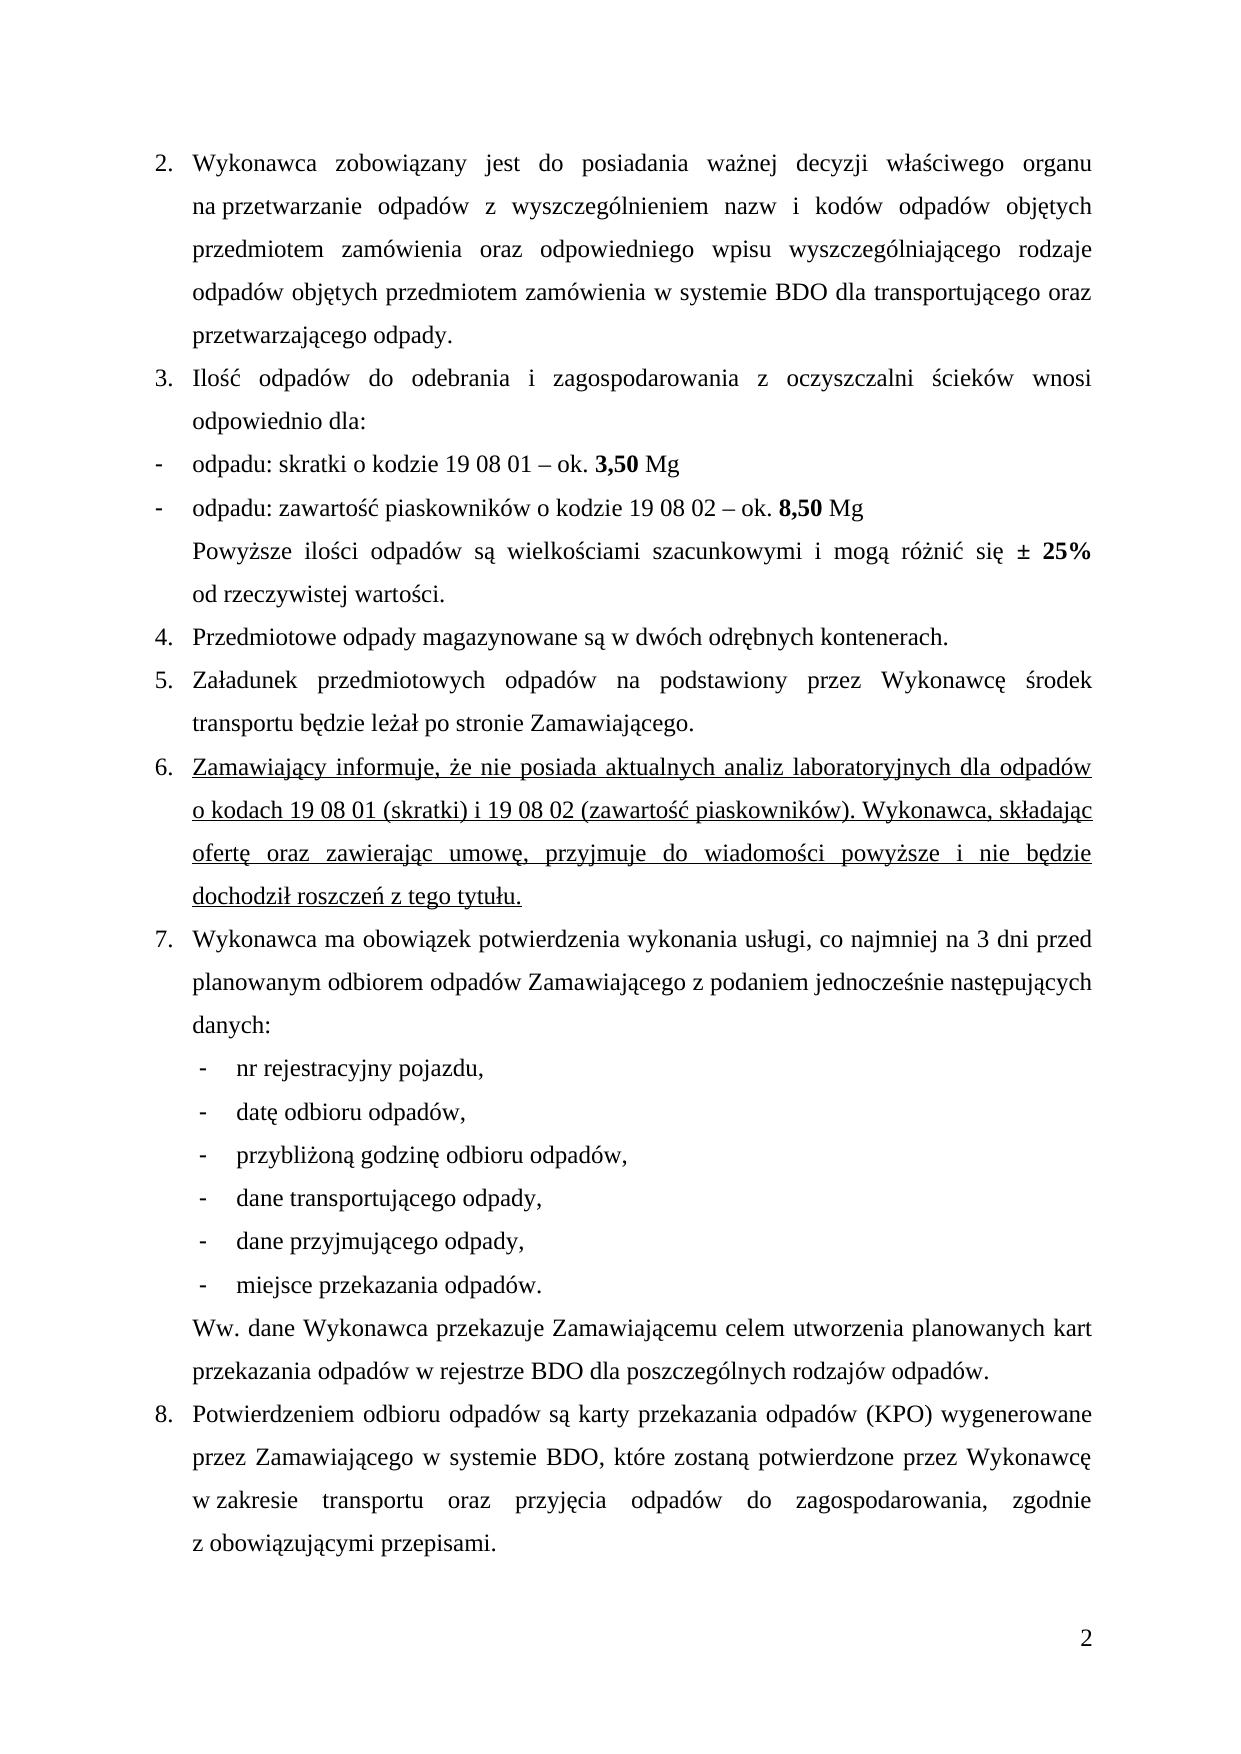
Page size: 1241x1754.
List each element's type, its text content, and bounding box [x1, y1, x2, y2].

list Ilość odpadów do odebrania i zagospodarowania z oczyszczalni ścieków wnosi odpowiednio dla: [154, 363, 1093, 435]
list dane transportującego odpady, [199, 1183, 1093, 1212]
list Potwierdzeniem odbioru odpadów są karty przekazania odpadów (KPO) wygenerowane przez Zamawiającego w systemie BDO, które zostaną potwierdzone przez Wykonawcę w zakresie transportu oraz przyjęcia odpadów do zagospodarowania, zgodnie z obowiązującymi przepisami. [154, 1399, 1093, 1557]
text Ww. dane Wykonawca przekazuje Zamawiającemu celem utworzenia planowanych kart przekazania odpadów w rejestrze BDO dla poszczególnych rodzajów odpadów. [192, 1313, 1093, 1385]
list Wykonawca zobowiązany jest do posiadania ważnej decyzji właściwego organu na przetwarzanie odpadów z wyszczególnieniem nazw i kodów odpadów objętych przedmiotem zamówienia oraz odpowiedniego wpisu wyszczególniającego rodzaje odpadów objętych przedmiotem zamówienia w systemie BDO dla transportującego oraz przetwarzającego odpady. [154, 148, 1093, 349]
list miejsce przekazania odpadów. [199, 1269, 1093, 1298]
list Załadunek przedmiotowych odpadów na podstawiony przez Wykonawcę środek transportu będzie leżał po stronie Zamawiającego. [154, 665, 1093, 737]
list datę odbioru odpadów, [199, 1097, 1093, 1126]
list odpadu: zawartość piaskowników o kodzie 19 08 02 – ok. 8,50 Mg [154, 493, 1093, 522]
list Wykonawca ma obowiązek potwierdzenia wykonania usługi, co najmniej na 3 dni przed planowanym odbiorem odpadów Zamawiającego z podaniem jednocześnie następujących danych: [154, 924, 1093, 1039]
list Powyższe ilości odpadów są wielkościami szacunkowymi i mogą różnić się ± 25% od rzeczywistej wartości. [192, 536, 1093, 608]
list nr rejestracyjny pojazdu, [199, 1053, 1093, 1082]
list Zamawiający informuje, że nie posiada aktualnych analiz laboratoryjnych dla odpadów o kodach 19 08 01 (skratki) i 19 08 02 (zawartość piaskowników). Wykonawca, składając ofertę oraz zawierając umowę, przyjmuje do wiadomości powyższe i nie będzie dochodził roszczeń z tego tytułu. [154, 752, 1093, 910]
list Przedmiotowe odpady magazynowane są w dwóch odrębnych kontenerach. [154, 622, 1093, 651]
list odpadu: skratki o kodzie 19 08 01 – ok. 3,50 Mg [154, 449, 1093, 478]
list dane przyjmującego odpady, [199, 1226, 1093, 1255]
list przybliżoną godzinę odbioru odpadów, [199, 1140, 1093, 1169]
